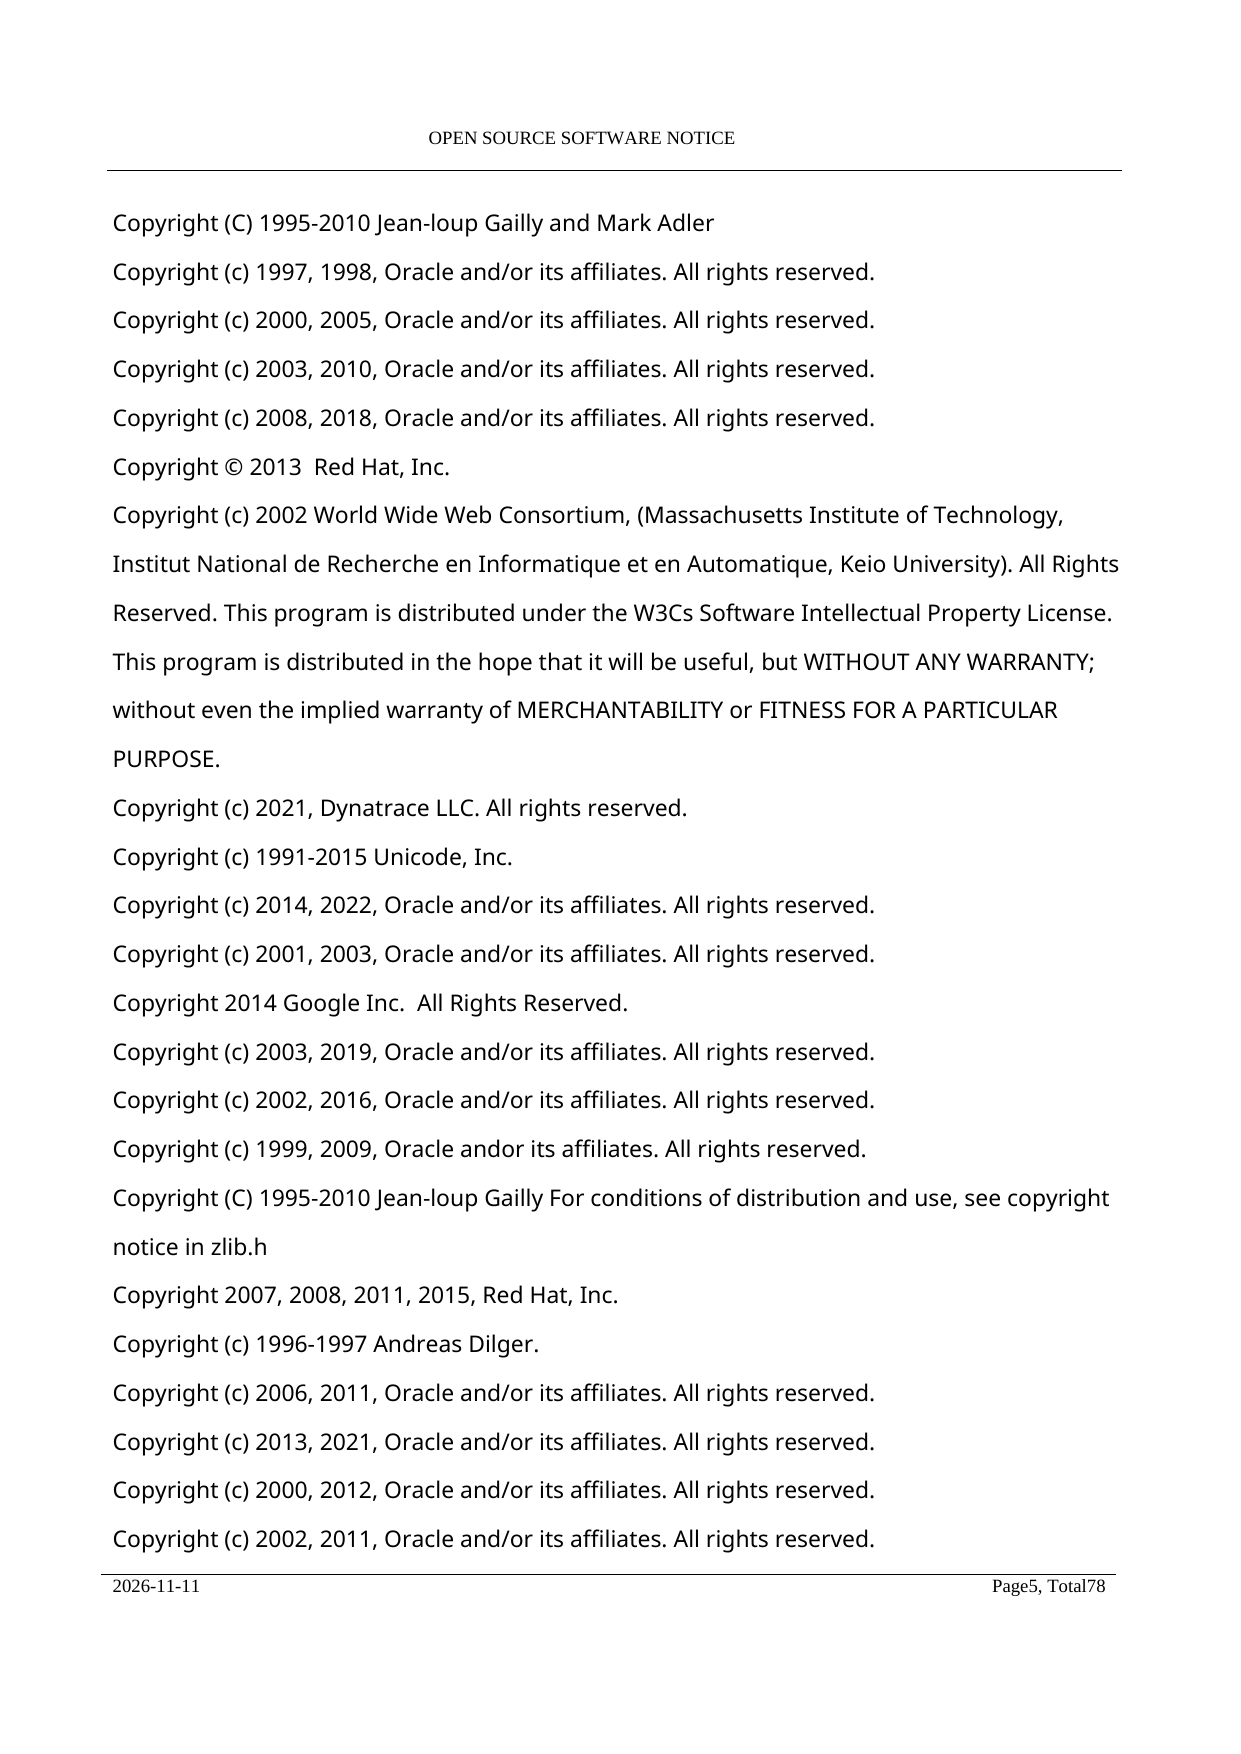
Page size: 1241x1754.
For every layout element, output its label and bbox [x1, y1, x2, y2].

text [112, 206, 1128, 1555]
